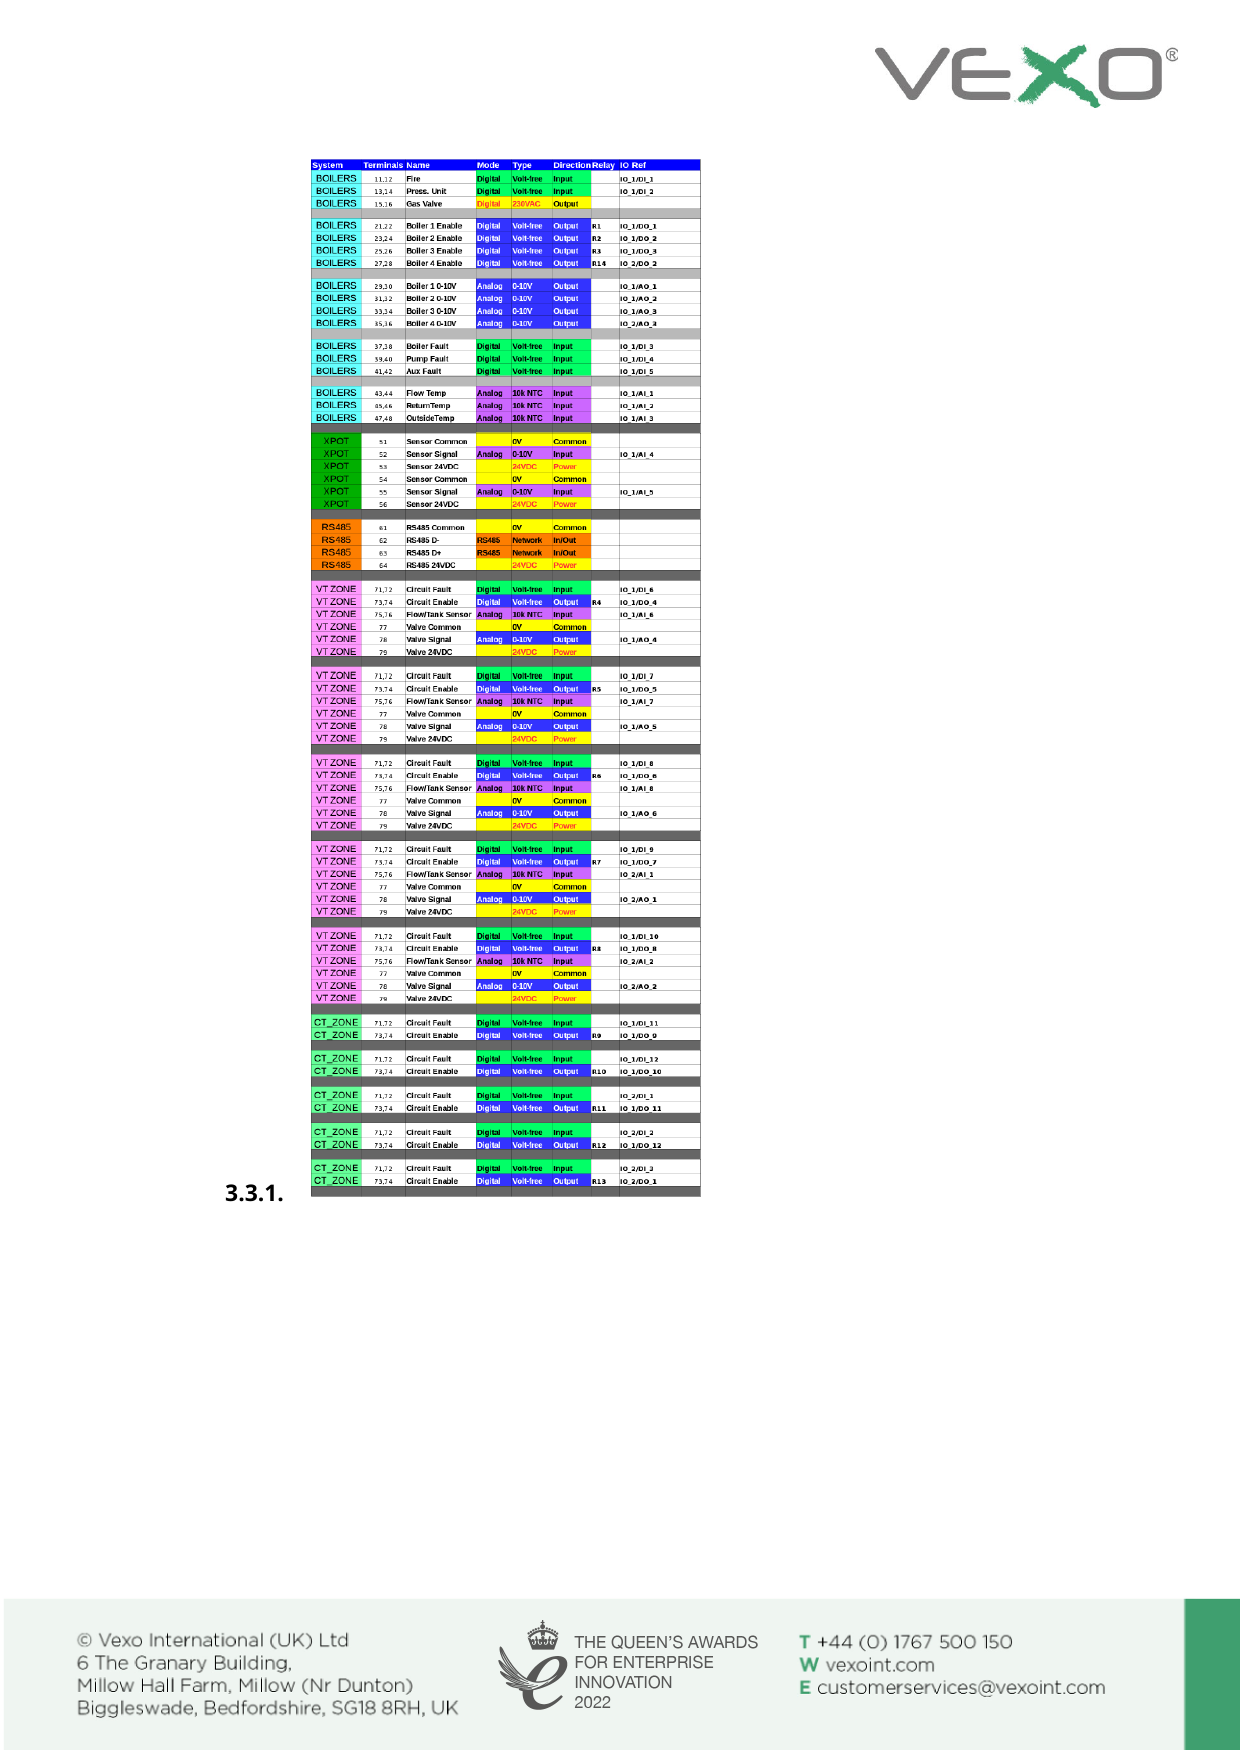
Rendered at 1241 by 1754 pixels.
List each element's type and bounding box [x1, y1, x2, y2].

picture [875, 44, 1178, 108]
picture [300, 150, 707, 1202]
picture [3, 1595, 1241, 1750]
